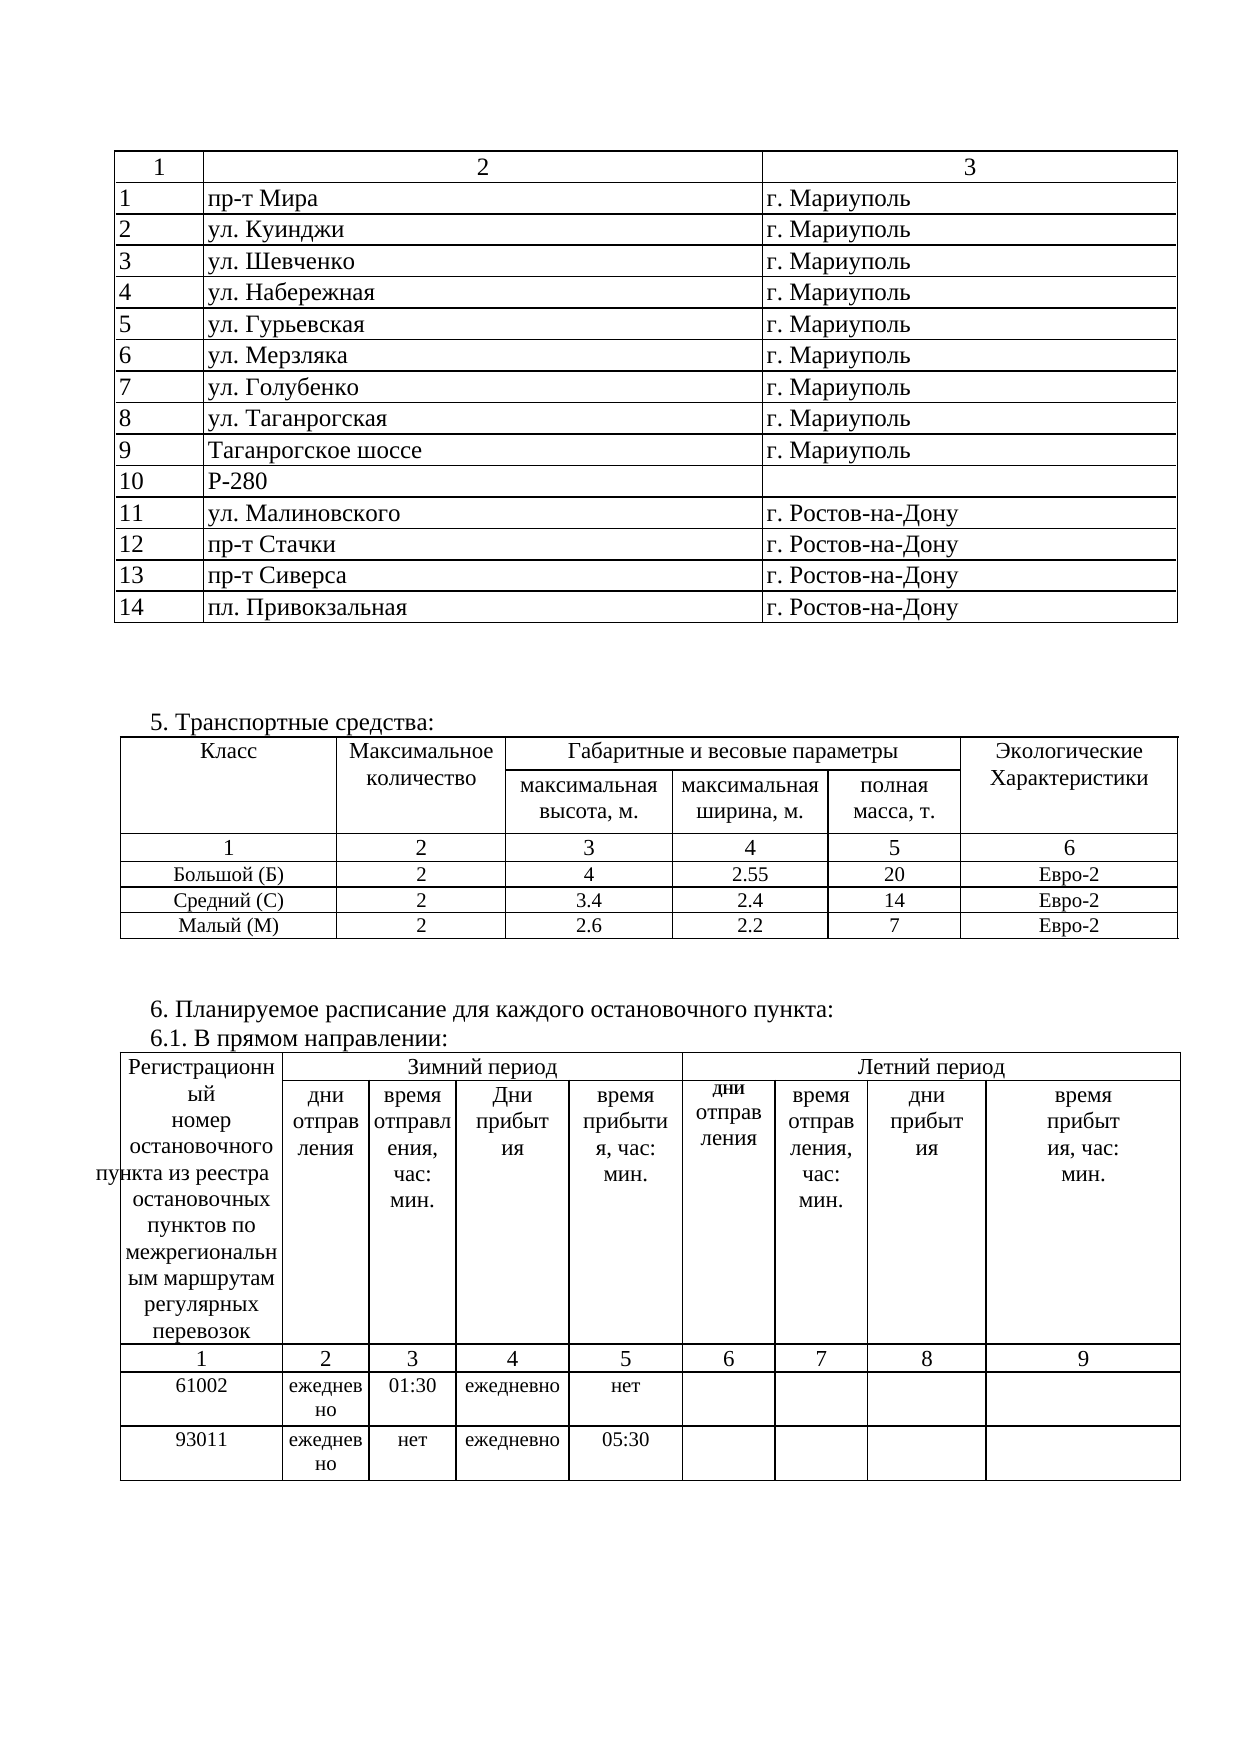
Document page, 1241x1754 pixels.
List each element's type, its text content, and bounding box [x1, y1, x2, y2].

table_cell г. Мариуполь [763, 370, 1177, 402]
table_cell 05:30 [570, 1427, 682, 1480]
table_cell время отправл ения, час: мин. [370, 1081, 455, 1343]
table_cell 13 [115, 560, 203, 590]
table_cell 3 [763, 152, 1177, 181]
table_cell [987, 1373, 1180, 1425]
table_cell 20 [829, 862, 960, 886]
text 6. Планируемое расписание для каждого остановочного пункта: [150, 994, 1090, 1023]
table_cell 2 [337, 862, 505, 886]
table_cell 8 [115, 403, 203, 433]
table_cell ул. Набережная [204, 277, 762, 307]
table_cell 3 [506, 834, 672, 861]
table_cell [868, 1373, 985, 1425]
table_cell 3 [370, 1345, 455, 1371]
table_cell Р-280 [204, 466, 762, 496]
table_cell Таганрогское шоссе [204, 435, 762, 464]
table_cell 01:30 [370, 1373, 455, 1425]
table_cell 6 [115, 340, 203, 370]
table_cell пр-т Мира [204, 183, 762, 213]
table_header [121, 1053, 282, 1343]
table_cell Большой (Б) [121, 862, 336, 886]
table_cell 5 [829, 834, 960, 861]
text 6.1. В прямом направлении: [150, 1023, 1090, 1052]
table_cell 2 [337, 913, 505, 937]
table_cell максимальная ширина, м. [673, 771, 827, 833]
table_cell 2 [283, 1345, 368, 1371]
table_cell 1 [121, 834, 336, 861]
table_cell полная масса, т. [829, 771, 960, 833]
table_header Класс [121, 738, 336, 833]
table_cell 14 [829, 888, 960, 912]
table_cell 2.55 [673, 862, 827, 886]
table_cell Евро-2 [961, 888, 1177, 912]
table_cell ежедневно [457, 1427, 568, 1480]
table_cell время отправ ления, час: мин. [776, 1081, 867, 1343]
table_header Экологические Характеристики [961, 738, 1177, 833]
table_cell ежедневно [283, 1373, 368, 1425]
table_cell ежедневно [457, 1373, 568, 1425]
table_cell ул. Шевченко [204, 246, 762, 276]
table_cell 2.2 [673, 913, 827, 937]
table_cell г. Мариуполь [763, 276, 1177, 307]
table_cell Евро-2 [961, 862, 1177, 886]
table_cell ул. Куинджи [204, 215, 762, 244]
table_cell г. Ростов-на-Дону [763, 590, 1177, 622]
table_cell дни отправ ления [283, 1081, 368, 1343]
table_cell 6 [683, 1345, 774, 1371]
table_cell г. Мариуполь [763, 307, 1177, 339]
table_header Летний период [683, 1053, 1180, 1079]
table_cell 5 [570, 1345, 682, 1371]
table_cell 3.4 [506, 888, 672, 912]
table_cell пр-т Стачки [204, 529, 762, 559]
table_cell 14 [115, 591, 203, 622]
table_cell 2 [337, 888, 505, 912]
table_header Габаритные и весовые параметры [506, 738, 960, 769]
table_header Зимний период [283, 1053, 682, 1079]
table_cell ул. Таганрогская [204, 403, 762, 433]
table_cell [683, 1427, 774, 1480]
table_cell время прибыт ия, час: мин. [987, 1081, 1180, 1343]
table_cell ДНИ отправ ления [683, 1081, 774, 1343]
table_header Максимальное количество [337, 738, 505, 833]
table_cell г. Мариуполь [763, 433, 1177, 464]
table_cell 1 [115, 183, 203, 213]
table_cell 1 [115, 152, 203, 181]
table_cell г. Мариуполь [763, 213, 1177, 244]
table_cell дни прибыт ия [868, 1081, 985, 1343]
table_cell 7 [776, 1345, 867, 1371]
table_cell время прибыти я, час: мин. [570, 1081, 682, 1343]
table_cell г. Ростов-на-Дону [763, 559, 1177, 590]
table_cell 2 [115, 214, 203, 244]
table_cell 2.4 [673, 888, 827, 912]
table_cell 8 [868, 1345, 985, 1371]
table_cell 10 [115, 466, 203, 496]
table_cell г. Ростов-на-Дону [763, 528, 1177, 559]
table_cell 4 [115, 277, 203, 307]
table_cell 61002 [121, 1373, 282, 1425]
table_cell 93011 [121, 1427, 282, 1480]
table_cell г. Мариуполь [763, 244, 1177, 276]
table_cell г. Мариуполь [763, 339, 1177, 370]
table_cell пр-т Сиверса [204, 561, 762, 590]
table_cell 9 [115, 434, 203, 464]
table_cell [776, 1373, 867, 1425]
table_cell [763, 465, 1177, 496]
table_cell ул. Мерзляка [204, 340, 762, 370]
table_cell нет [370, 1427, 455, 1480]
table_cell максимальная высота, м. [506, 771, 672, 833]
table_cell 12 [115, 529, 203, 559]
table_cell 11 [115, 497, 203, 527]
table_cell 6 [961, 834, 1177, 861]
table_cell [683, 1373, 774, 1425]
table_cell Дни прибыт ия [457, 1081, 568, 1343]
table_cell Малый (М) [121, 913, 336, 937]
table_cell ежедневно [283, 1427, 368, 1480]
table_cell г. Ростов-на-Дону [763, 496, 1177, 527]
table_cell 7 [829, 913, 960, 937]
table_cell 1 [121, 1345, 282, 1371]
table_cell [776, 1427, 867, 1480]
table_cell [987, 1427, 1180, 1480]
table_cell ул. Гурьевская [204, 309, 762, 339]
table_cell 2.6 [506, 913, 672, 937]
table_cell г. Мариуполь [763, 181, 1177, 213]
table_cell 3 [115, 245, 203, 276]
table_cell [868, 1427, 985, 1480]
table_cell 4 [506, 862, 672, 886]
table_cell г. Мариуполь [763, 402, 1177, 433]
table_cell ул. Малиновского [204, 498, 762, 527]
table_cell пл. Привокзальная [204, 592, 762, 622]
table_cell ул. Голубенко [204, 372, 762, 402]
table_cell 2 [337, 834, 505, 861]
text 5. Транспортные средства: [150, 707, 1090, 736]
table_cell нет [570, 1373, 682, 1425]
table_cell 4 [673, 834, 827, 861]
table_cell 7 [115, 371, 203, 402]
table_cell Средний (С) [121, 888, 336, 912]
table_cell 2 [204, 152, 762, 181]
table_cell 9 [987, 1345, 1180, 1371]
table_cell 5 [115, 308, 203, 339]
table_cell Евро-2 [961, 913, 1177, 937]
table_cell 4 [457, 1345, 568, 1371]
